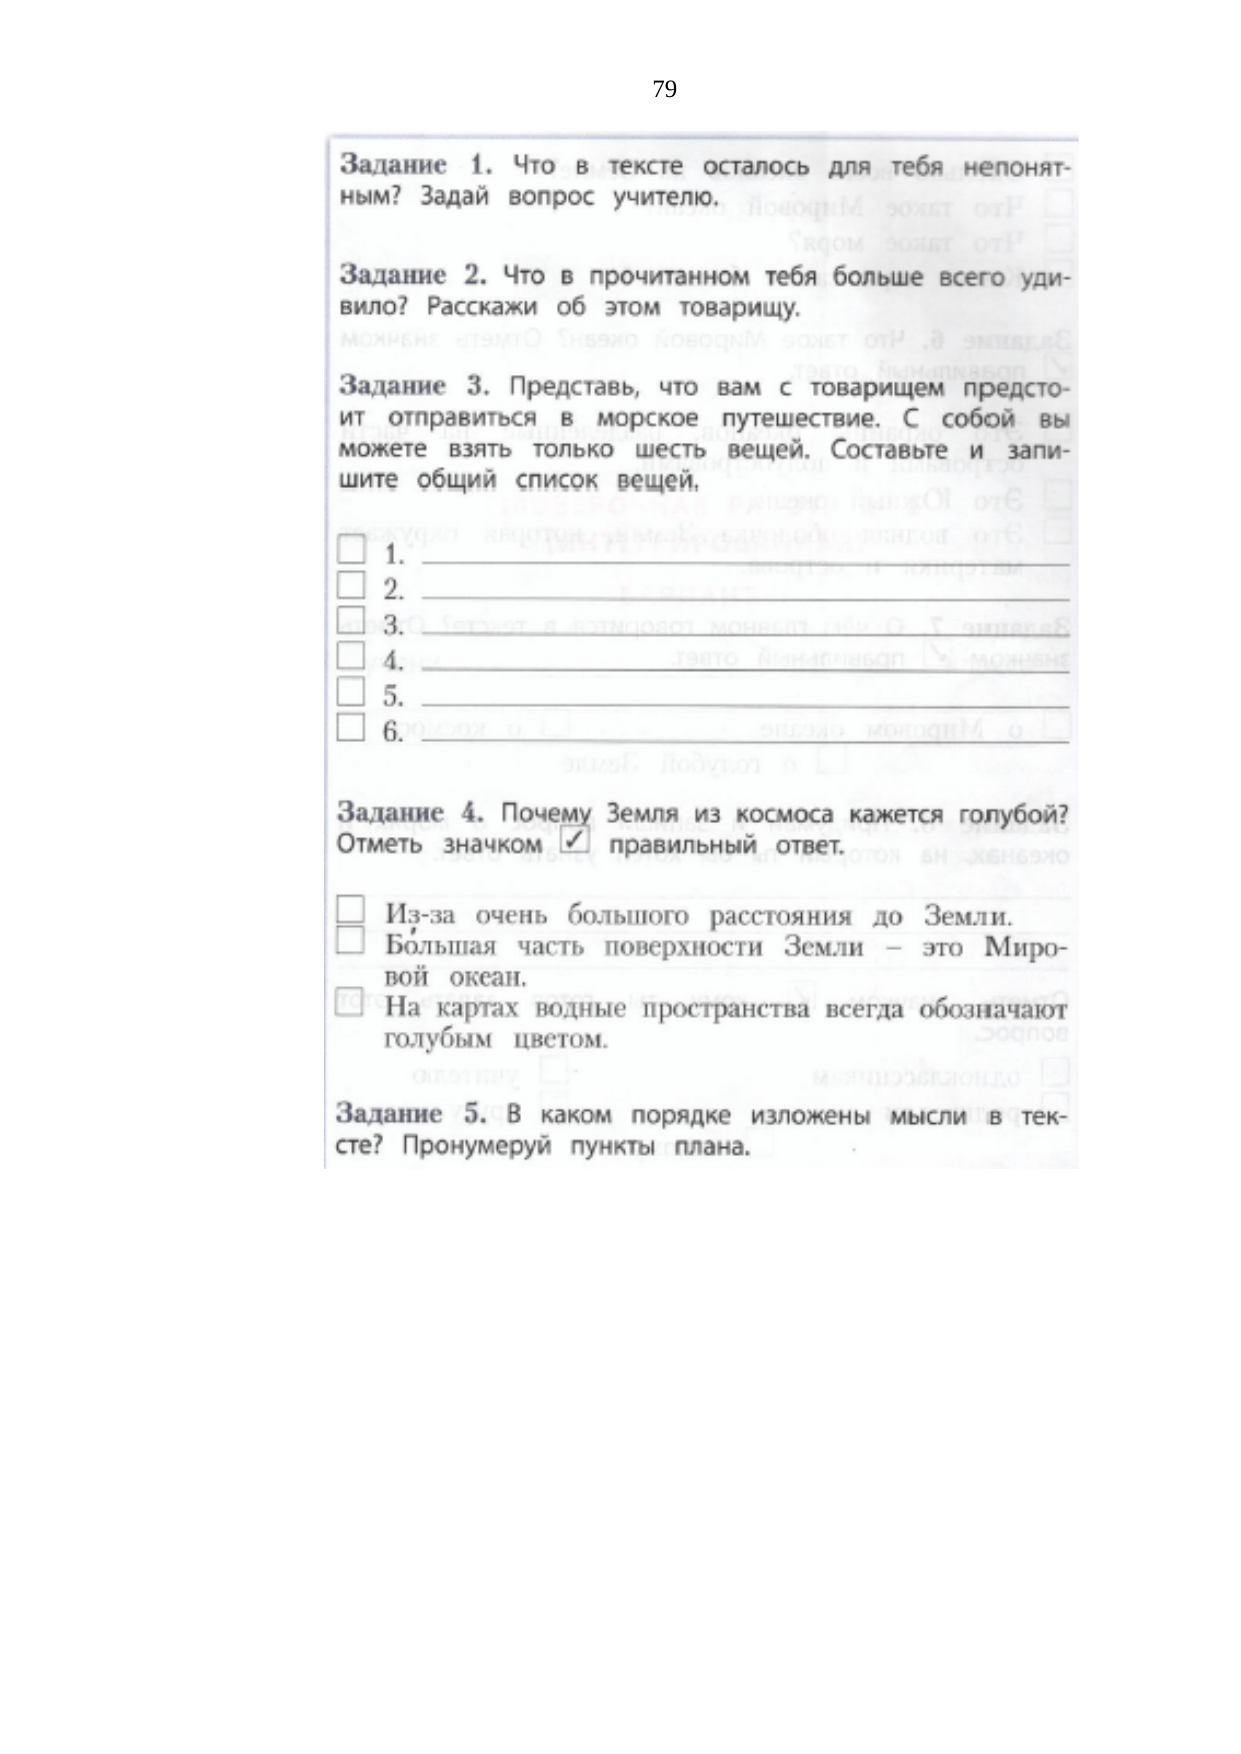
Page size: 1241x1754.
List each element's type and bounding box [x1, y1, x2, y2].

picture [324, 131, 1079, 1169]
